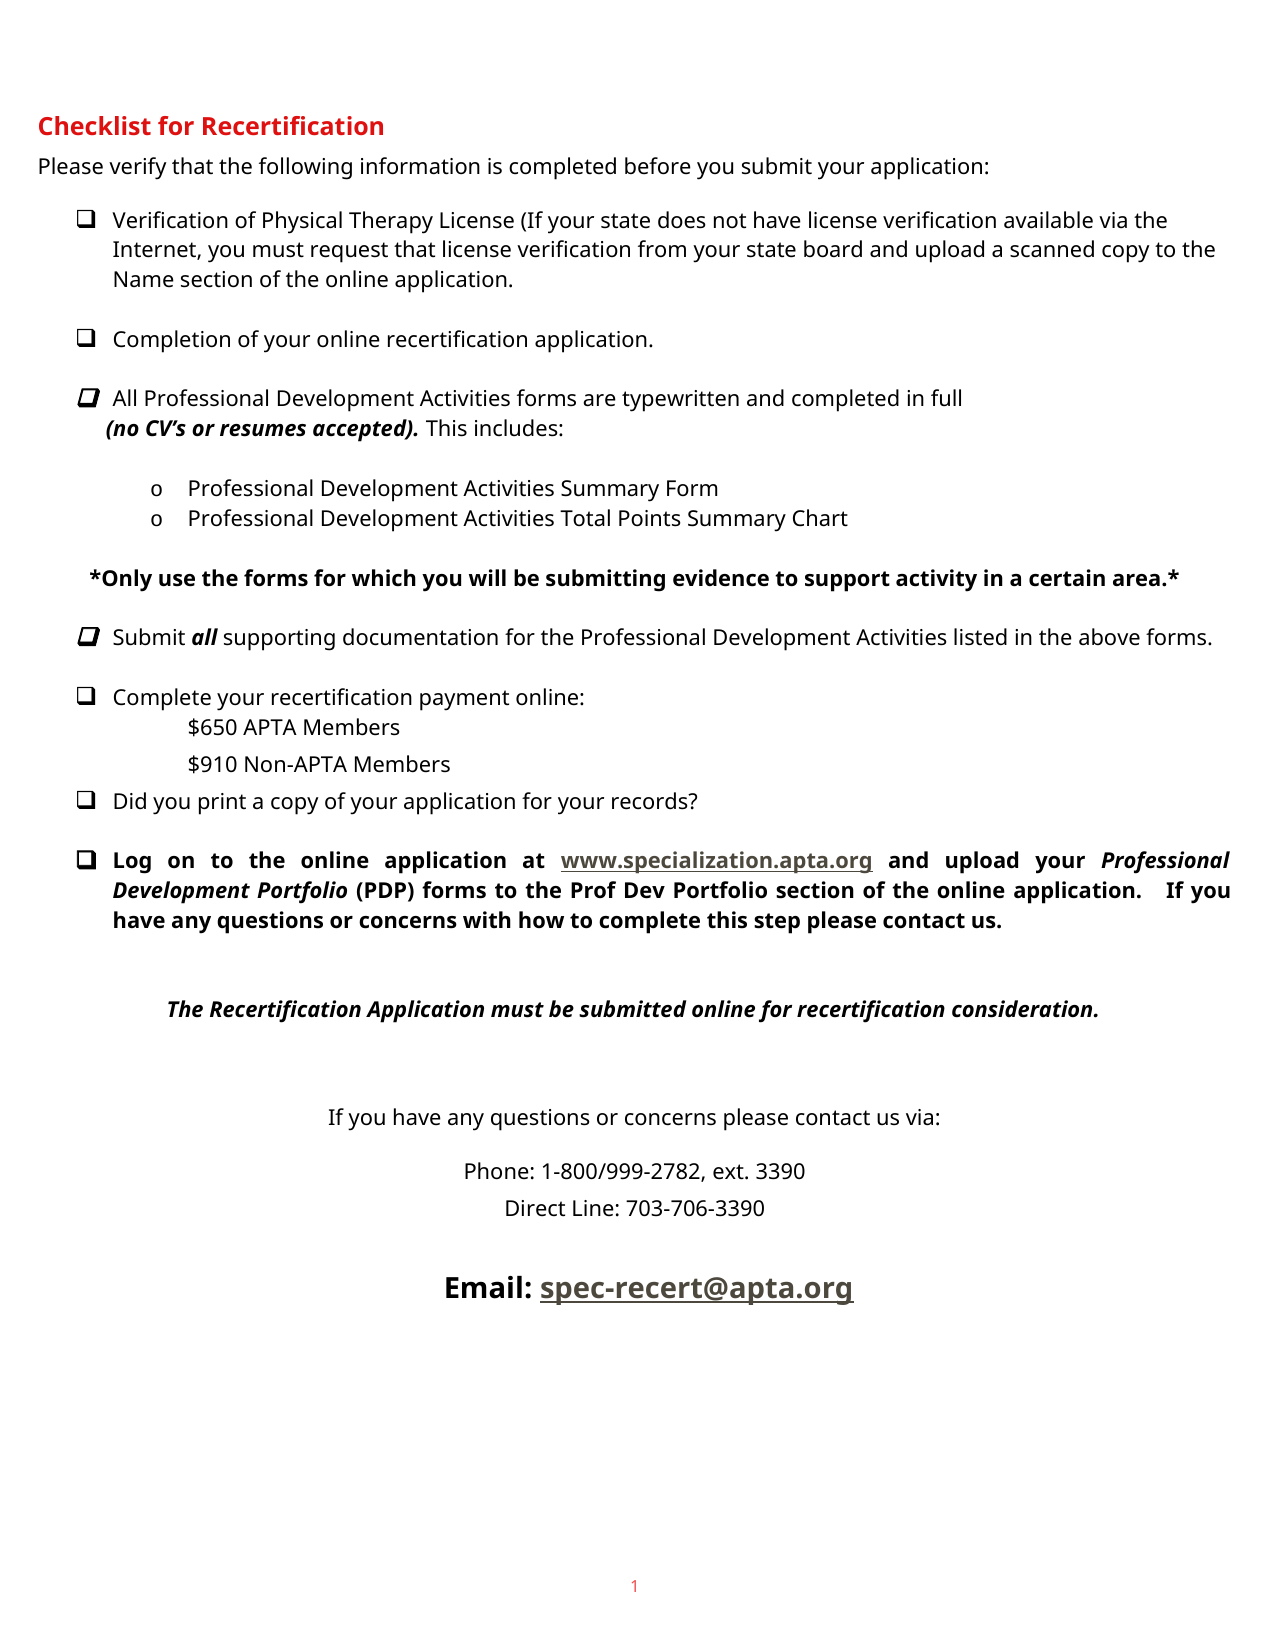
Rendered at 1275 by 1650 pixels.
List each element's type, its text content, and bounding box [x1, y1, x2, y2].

list Completion of your online recertification application. [75, 324, 1231, 353]
subtitle Checklist for Recertification [37, 108, 1231, 142]
list Complete your recertification payment online: [75, 682, 1231, 711]
text Email: spec-recert@apta.org [66, 1267, 1231, 1307]
text Direct Line: 703-706-3390 [37, 1193, 1231, 1223]
list Verification of Physical Therapy License (If your state does not have license verification available via the Internet, you must request that license verification from your state board and upload a scanned copy to the Name section of the online application. [75, 204, 1231, 294]
list Professional Development Activities Summary Form [150, 473, 1231, 503]
text (no CV’s or resumes accepted). This includes: [37, 413, 1231, 443]
list Professional Development Activities Total Points Summary Chart [150, 503, 1231, 533]
text If you have any questions or concerns please contact us via: [37, 1102, 1231, 1132]
text Please verify that the following information is completed before you submit your application: [37, 151, 1231, 181]
text Phone: 1-800/999-2782, ext. 3390 [37, 1156, 1231, 1186]
list Did you print a copy of your application for your records? [75, 786, 1231, 816]
list Submit all supporting documentation for the Professional Development Activities listed in the above forms. [75, 622, 1231, 652]
list All Professional Development Activities forms are typewritten and completed in full [75, 383, 1231, 413]
text $910 Non-APTA Members [112, 749, 1231, 778]
text *Only use the forms for which you will be submitting evidence to support activity in a certain area.* [37, 562, 1231, 592]
text $650 APTA Members [112, 711, 1231, 741]
list Log on to the online application at www.specialization.apta.org and upload your Professional Development Portfolio (PDP) forms to the Prof Dev Portfolio section of the online application. If you have any questions or concerns with how to complete this step please contact us. [75, 845, 1231, 935]
text The Recertification Application must be submitted online for recertification consideration. [37, 994, 1231, 1024]
